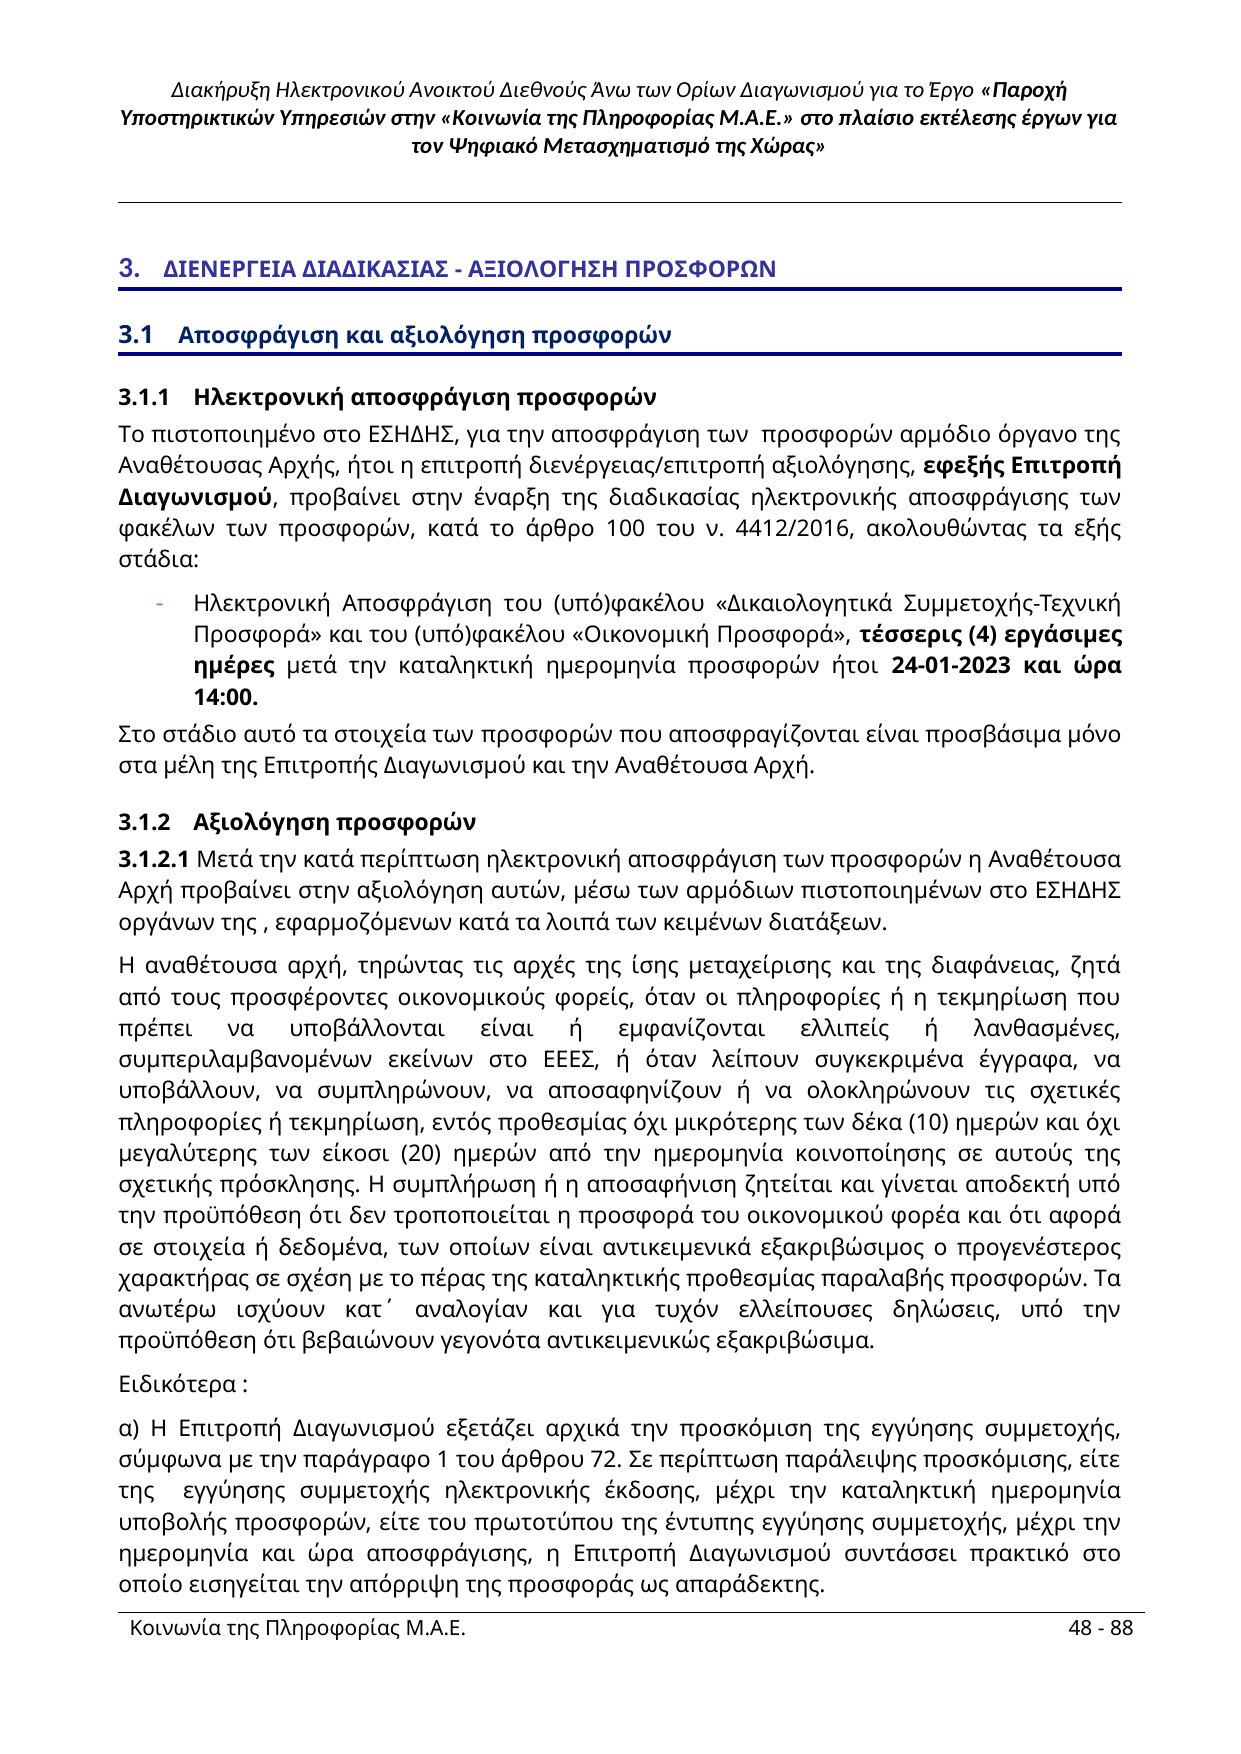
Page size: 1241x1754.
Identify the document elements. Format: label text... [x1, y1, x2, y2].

text 3.1.2.1 Μετά την κατά περίπτωση ηλεκτρονική αποσφράγιση των προσφορών η Αναθέτουσα Αρχή προβαίνει στην αξιολόγηση αυτών, μέσω των αρμόδιων πιστοποιημένων στο ΕΣΗΔΗΣ οργάνων της , εφαρμοζόμενων κατά τα λοιπά των κειμένων διατάξεων. [118, 843, 1122, 937]
text Η αναθέτουσα αρχή, τηρώντας τις αρχές της ίσης μεταχείρισης και της διαφάνειας, ζητά από τους προσφέροντες οικονομικούς φορείς, όταν οι πληροφορίες ή η τεκμηρίωση που πρέπει να υποβάλλονται είναι ή εμφανίζονται ελλιπείς ή λανθασμένες, συμπεριλαμβανομένων εκείνων στο ΕΕΕΣ, ή όταν λείπουν συγκεκριμένα έγγραφα, να υποβάλλουν, να συμπληρώνουν, να αποσαφηνίζουν ή να ολοκληρώνουν τις σχετικές πληροφορίες ή τεκμηρίωση, εντός προθεσμίας όχι μικρότερης των δέκα (10) ημερών και όχι μεγαλύτερης των είκοσι (20) ημερών από την ημερομηνία κοινοποίησης σε αυτούς της σχετικής πρόσκλησης. Η συμπλήρωση ή η αποσαφήνιση ζητείται και γίνεται αποδεκτή υπό την προϋπόθεση ότι δεν τροποποιείται η προσφορά του οικονομικού φορέα και ότι αφορά σε στοιχεία ή δεδομένα, των οποίων είναι αντικειμενικά εξακριβώσιμος ο προγενέστερος χαρακτήρας σε σχέση με το πέρας της καταληκτικής προθεσμίας παραλαβής προσφορών. Τα ανωτέρω ισχύουν κατ΄ αναλογίαν και για τυχόν ελλείπουσες δηλώσεις, υπό την προϋπόθεση ότι βεβαιώνουν γεγονότα αντικειμενικώς εξακριβώσιμα. [118, 949, 1122, 1356]
subtitle Ηλεκτρονική αποσφράγιση προσφορών [118, 381, 1122, 412]
text Στο στάδιο αυτό τα στοιχεία των προσφορών που αποσφραγίζονται είναι προσβάσιμα μόνο στα μέλη της Επιτροπής Διαγωνισμού και την Αναθέτουσα Αρχή. [118, 718, 1122, 781]
subtitle Αποσφράγιση και αξιολόγηση προσφορών [118, 316, 1122, 352]
text Το πιστοποιημένο στο ΕΣΗΔΗΣ, για την αποσφράγιση των προσφορών αρμόδιο όργανο της Αναθέτουσας Αρχής, ήτοι η επιτροπή διενέργειας/επιτροπή αξιολόγησης, εφεξής Επιτροπή Διαγωνισμού, προβαίνει στην έναρξη της διαδικασίας ηλεκτρονικής αποσφράγισης των φακέλων των προσφορών, κατά το άρθρο 100 του ν. 4412/2016, ακολουθώντας τα εξής στάδια: [118, 418, 1122, 574]
subtitle Αξιολόγηση προσφορών [118, 806, 1122, 837]
subtitle ΔΙΕΝΕΡΓΕΙΑ ΔΙΑΔΙΚΑΣΙΑΣ - ΑΞΙΟΛΟΓΗΣΗ ΠΡΟΣΦΟΡΩΝ [118, 249, 1122, 287]
text Ειδικότερα : [118, 1368, 1122, 1399]
text α) Η Επιτροπή Διαγωνισμού εξετάζει αρχικά την προσκόμιση της εγγύησης συμμετοχής, σύμφωνα με την παράγραφο 1 του άρθρου 72. Σε περίπτωση παράλειψης προσκόμισης, είτε της εγγύησης συμμετοχής ηλεκτρονικής έκδοσης, μέχρι την καταληκτική ημερομηνία υποβολής προσφορών, είτε του πρωτοτύπου της έντυπης εγγύησης συμμετοχής, μέχρι την ημερομηνία και ώρα αποσφράγισης, η Επιτροπή Διαγωνισμού συντάσσει πρακτικό στο οποίο εισηγείται την απόρριψη της προσφοράς ως απαράδεκτης. [118, 1412, 1122, 1599]
list Ηλεκτρονική Αποσφράγιση του (υπό)φακέλου «Δικαιολογητικά Συμμετοχής-Τεχνική Προσφορά» και του (υπό)φακέλου «Οικονομική Προσφορά», τέσσερις (4) εργάσιμες ημέρες μετά την καταληκτική ημερομηνία προσφορών ήτοι 24-01-2023 και ώρα 14:00. [156, 587, 1122, 712]
